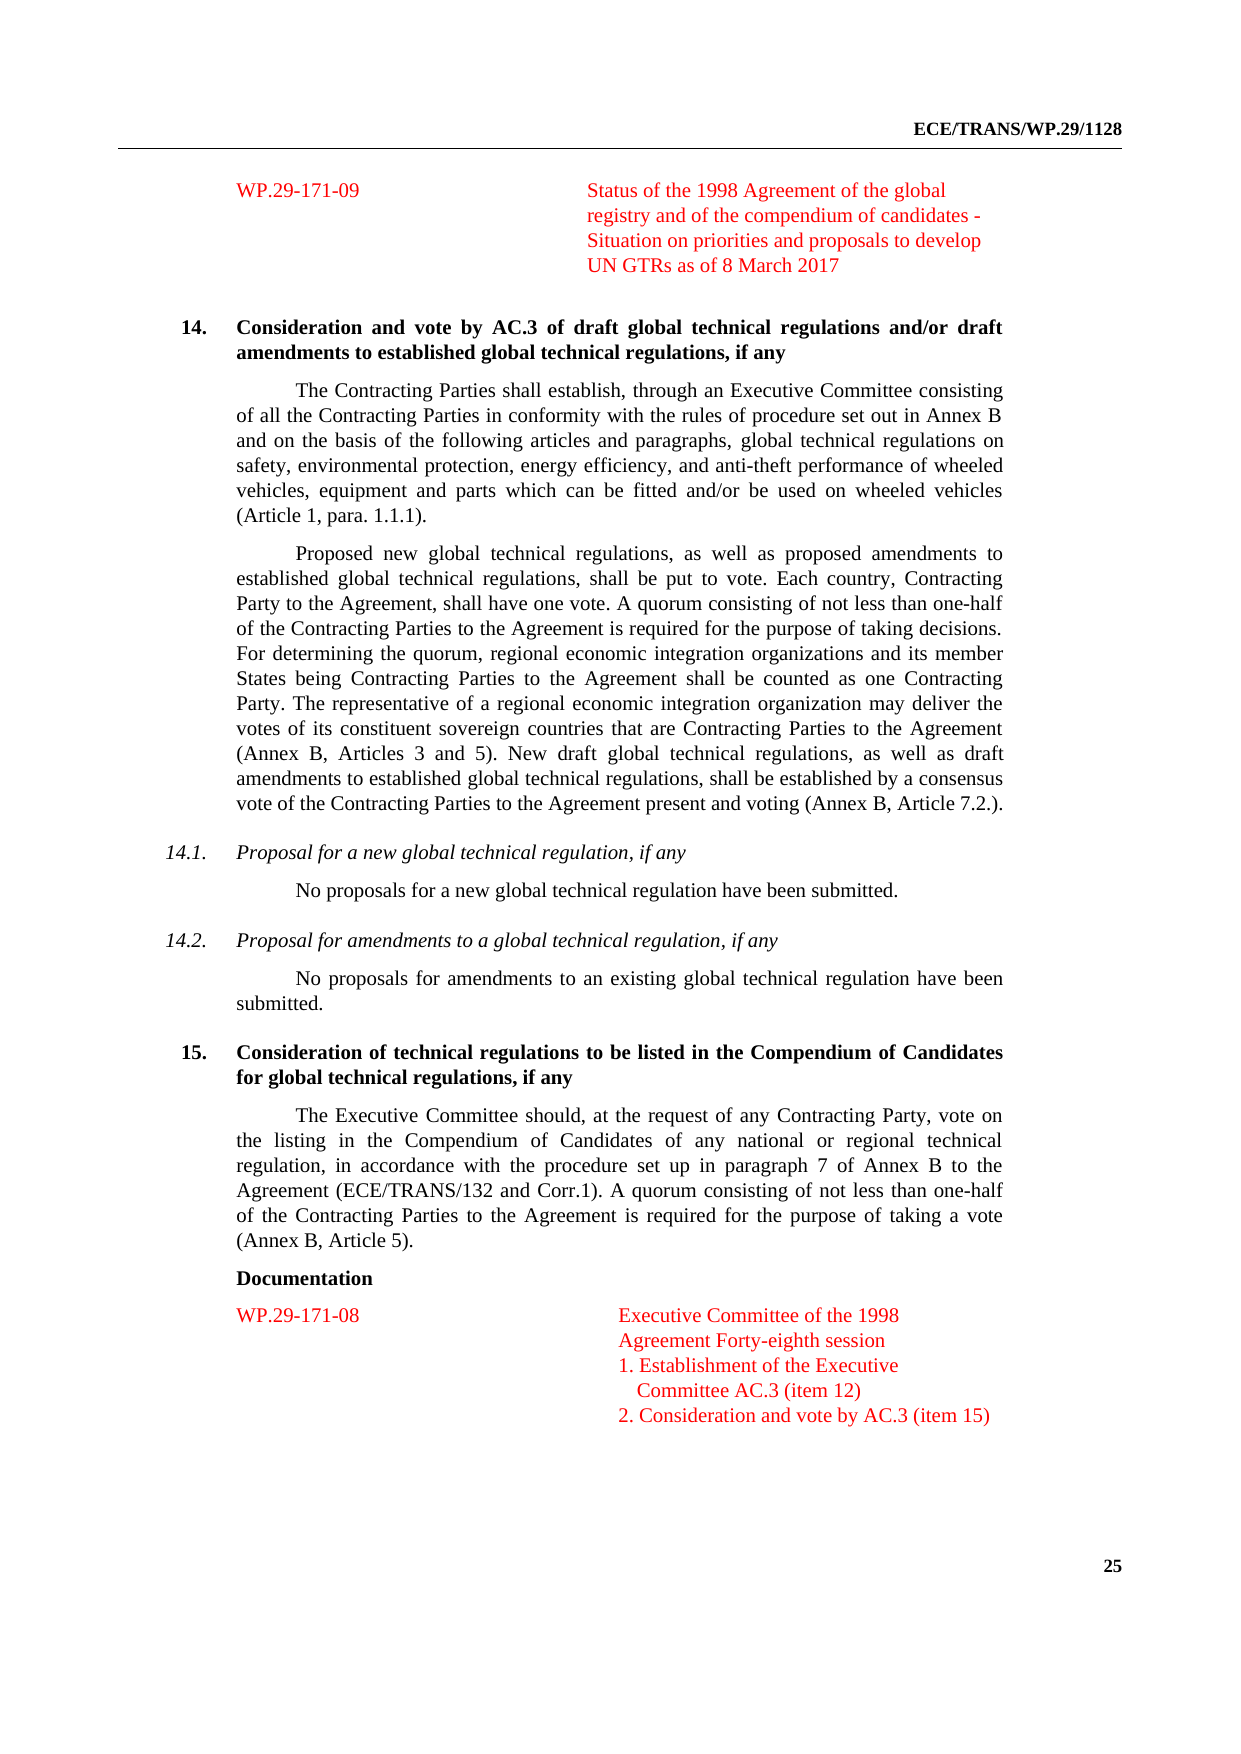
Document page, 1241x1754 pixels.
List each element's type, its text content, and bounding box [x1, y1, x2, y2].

text 15. Consideration of technical regulations to be listed in the Compendium of Candidates for global technical regulations, if any [118, 1040, 1004, 1090]
table_header WP.29-171-08 [236, 1302, 618, 1440]
table_header Executive Committee of the 1998 Agreement Forty-eighth session 1. Establishment of the Executive Committee AC.3 (item 12) 2. Consideration and vote by AC.3 (item 15) [618, 1302, 1004, 1440]
text No proposals for amendments to an existing global technical regulation have been submitted. [236, 965, 1004, 1015]
text 14. Consideration and vote by AC.3 of draft global technical regulations and/or draft amendments to established global technical regulations, if any [118, 315, 1004, 365]
text 14.2. Proposal for amendments to a global technical regulation, if any [118, 927, 1004, 952]
table_cell Status of the 1998 Agreement of the global registry and of the compendium of candidates - Situation on priorities and proposals to develop UN GTRs as of 8 March 2017 [587, 177, 1004, 290]
text 14.1. Proposal for a new global technical regulation, if any [118, 840, 1004, 865]
table_cell WP.29-171-09 [236, 177, 587, 290]
text Documentation [236, 1265, 1004, 1290]
text The Contracting Parties shall establish, through an Executive Committee consisting of all the Contracting Parties in conformity with the rules of procedure set out in Annex B and on the basis of the following articles and paragraphs, global technical regulations on safety, environmental protection, energy efficiency, and anti-theft performance of wheeled vehicles, equipment and parts which can be fitted and/or be used on wheeled vehicles (Article 1, para. 1.1.1). [236, 377, 1004, 527]
text Proposed new global technical regulations, as well as proposed amendments to established global technical regulations, shall be put to vote. Each country, Contracting Party to the Agreement, shall have one vote. A quorum consisting of not less than one-half of the Contracting Parties to the Agreement is required for the purpose of taking decisions. For determining the quorum, regional economic integration organizations and its member States being Contracting Parties to the Agreement shall be counted as one Contracting Party. The representative of a regional economic integration organization may deliver the votes of its constituent sovereign countries that are Contracting Parties to the Agreement (Annex B, Articles 3 and 5). New draft global technical regulations, as well as draft amendments to established global technical regulations, shall be established by a consensus vote of the Contracting Parties to the Agreement present and voting (Annex B, Article 7.2.). [236, 540, 1004, 815]
text The Executive Committee should, at the request of any Contracting Party, vote on the listing in the Compendium of Candidates of any national or regional technical regulation, in accordance with the procedure set up in paragraph 7 of Annex B to the Agreement (ECE/TRANS/132 and Corr.1). A quorum consisting of not less than one-half of the Contracting Parties to the Agreement is required for the purpose of taking a vote (Annex B, Article 5). [236, 1102, 1004, 1252]
text No proposals for a new global technical regulation have been submitted. [236, 877, 1004, 902]
